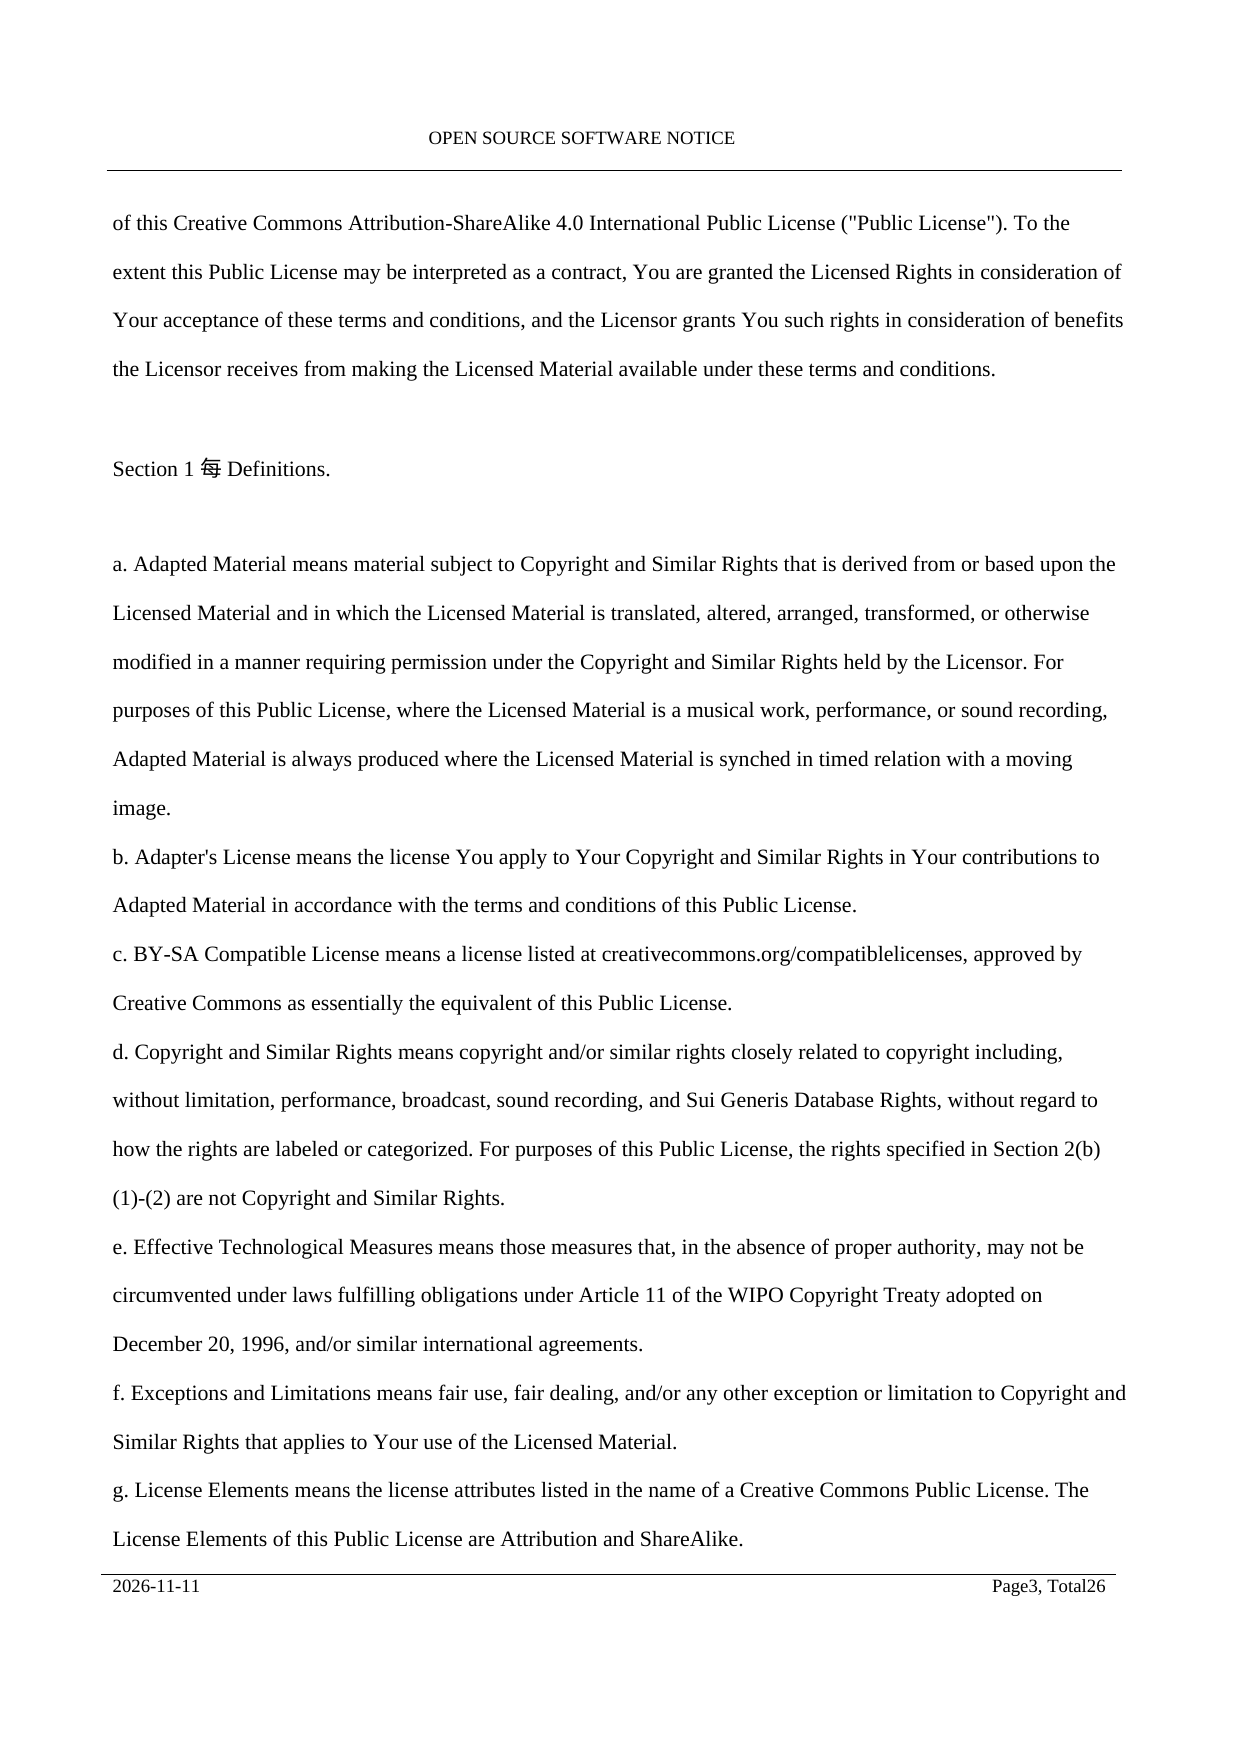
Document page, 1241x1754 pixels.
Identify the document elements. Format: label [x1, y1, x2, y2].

text [112, 206, 1128, 1555]
